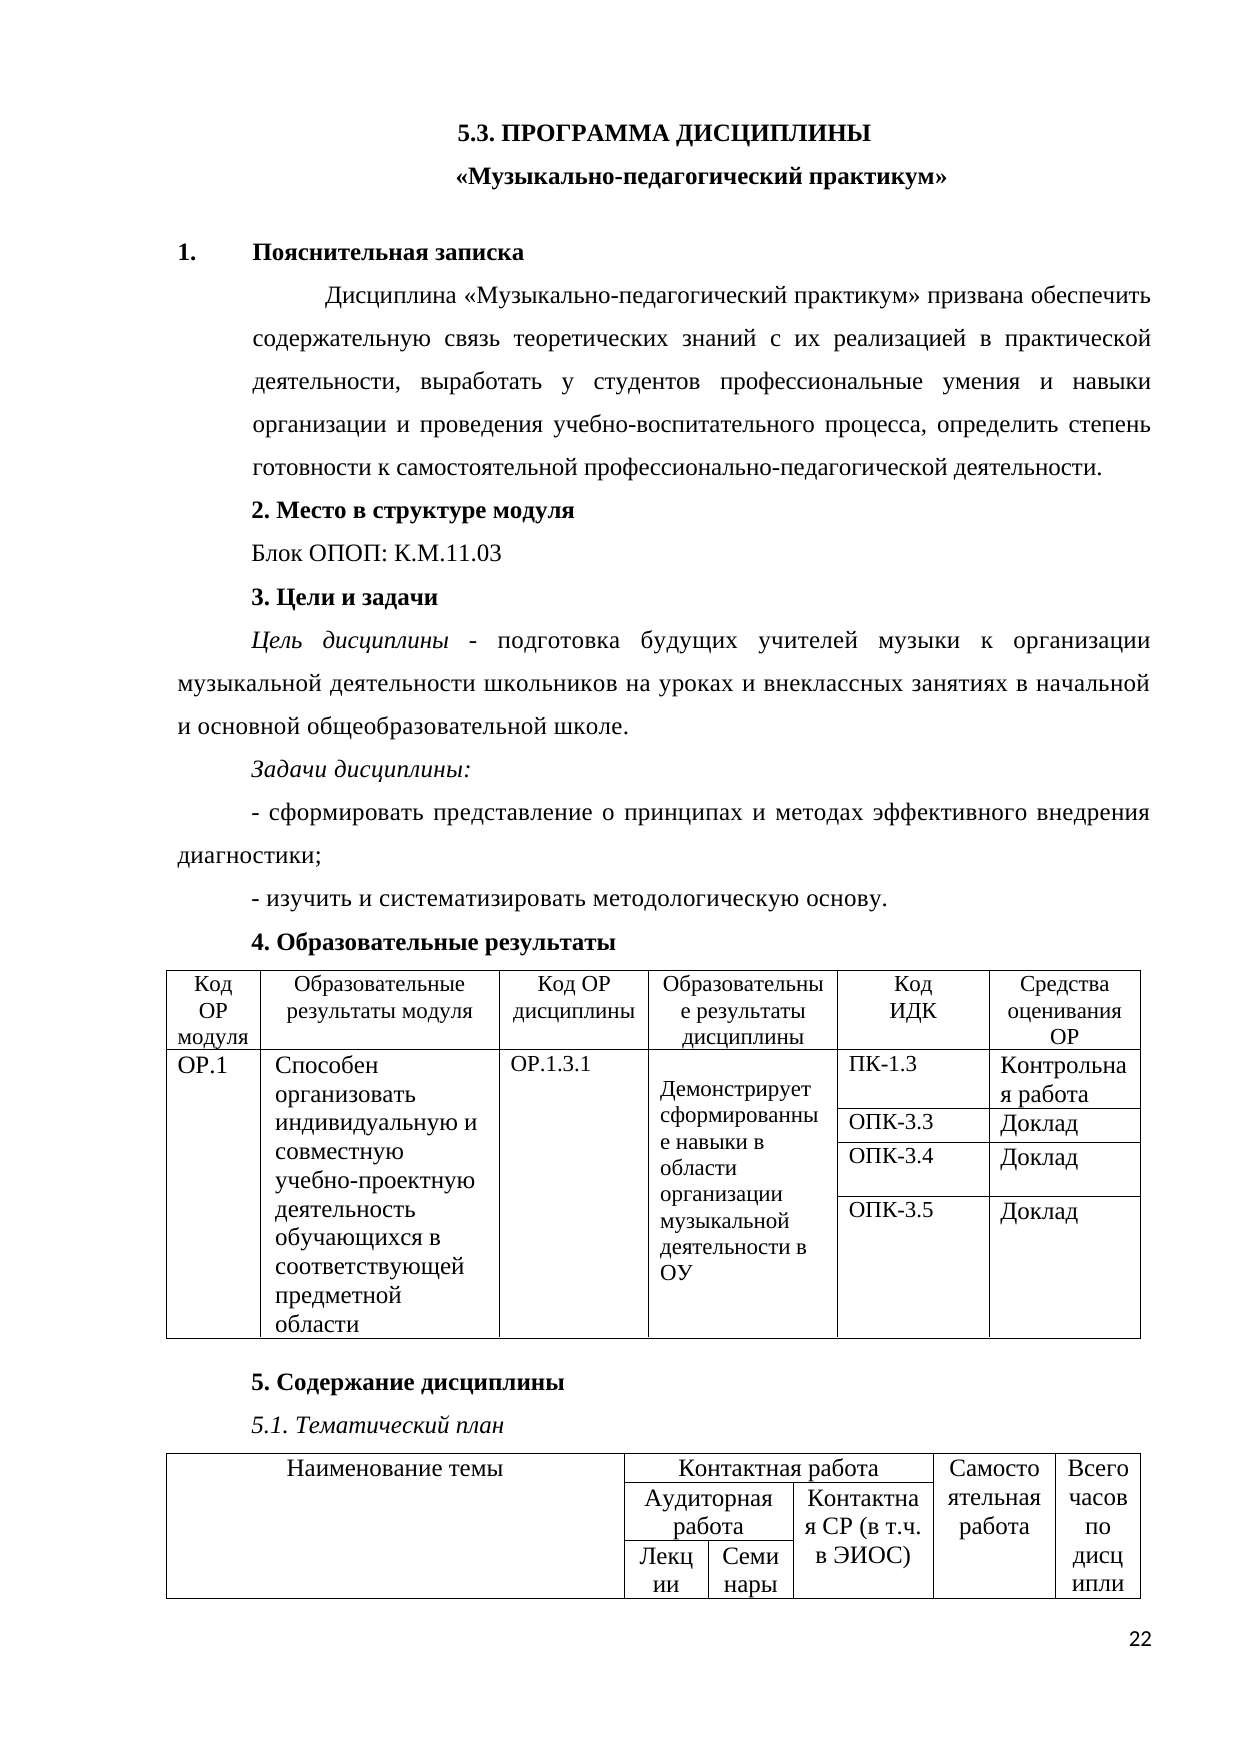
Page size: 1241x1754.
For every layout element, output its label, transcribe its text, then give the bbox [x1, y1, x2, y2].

table_header Образовательные результаты дисциплины [649, 971, 837, 1049]
text - сформировать представление о принципах и методах эффективного внедрения диагностики; [177, 797, 1152, 869]
table_header Код ОР модуля [167, 971, 260, 1049]
text 5.3. ПРОГРАММА ДИСЦИПЛИНЫ [177, 118, 1152, 147]
table_header Наименование темы [167, 1454, 624, 1598]
text Блок ОПОП: К.М.11.03 [177, 538, 1152, 567]
table_cell Доклад [990, 1197, 1140, 1337]
text 2. Место в структуре модуля [177, 495, 1152, 524]
table_header Средства оценивания ОР [990, 971, 1140, 1049]
table_cell ОР.1 [167, 1050, 260, 1337]
text 5. Содержание дисциплины [177, 1367, 1152, 1395]
text Цель дисциплины - подготовка будущих учителей музыки к организации музыкальной деятельности школьников на уроках и внеклассных занятиях в начальной и основной общеобразовательной школе. [177, 625, 1152, 740]
table_cell ПК-1.3 [838, 1050, 989, 1107]
table_header Код ИДК [838, 971, 989, 1049]
table_cell Контактная СР (в т.ч. в ЭИОС) [794, 1483, 933, 1598]
table_cell Доклад [990, 1143, 1140, 1196]
table_cell ОПК-3.4 [838, 1143, 989, 1196]
table_cell Доклад [990, 1109, 1140, 1142]
list Дисциплина «Музыкально-педагогический практикум» призвана обеспечить содержательную связь теоретических знаний с их реализацией в практической деятельности, выработать у студентов профессиональные умения и навыки организации и проведения учебно-воспитательного процесса, определить степень готовности к самостоятельной профессионально-педагогической деятельности. [252, 280, 1152, 481]
text «Музыкально-педагогический практикум» [177, 161, 1152, 190]
table_header Образовательные результаты модуля [261, 971, 499, 1049]
text 5.1. Тематический план [177, 1410, 1152, 1438]
table_cell Лекции [625, 1541, 708, 1598]
table_cell Способен организовать индивидуальную и совместную учебно-проектную деятельность обучающихся в соответствующей предметной области [261, 1050, 499, 1337]
list Пояснительная записка [177, 237, 1152, 265]
text 4. Образовательные результаты [177, 927, 1152, 955]
table_cell ОР.1.3.1 [500, 1050, 648, 1337]
table_cell Контрольная работа [990, 1050, 1140, 1107]
table_cell ОПК-3.3 [838, 1109, 989, 1142]
table_cell ОПК-3.5 [838, 1197, 989, 1337]
table_header Всего часов по дисциплине [1056, 1454, 1140, 1598]
text Задачи дисциплины: [177, 754, 1152, 783]
text - изучить и систематизировать методологическую основу. [177, 883, 1152, 912]
text 3. Цели и задачи [177, 582, 1152, 610]
table_cell Семинары [709, 1541, 793, 1598]
table_header Самостоятельная работа [934, 1454, 1055, 1598]
table_header Контактная работа [625, 1454, 933, 1482]
table_cell Аудиторная работа [625, 1483, 793, 1540]
table_header Код ОР дисциплины [500, 971, 648, 1049]
table_cell Демонстрирует сформированные навыки в области организации музыкальной деятельности в ОУ [649, 1050, 837, 1337]
